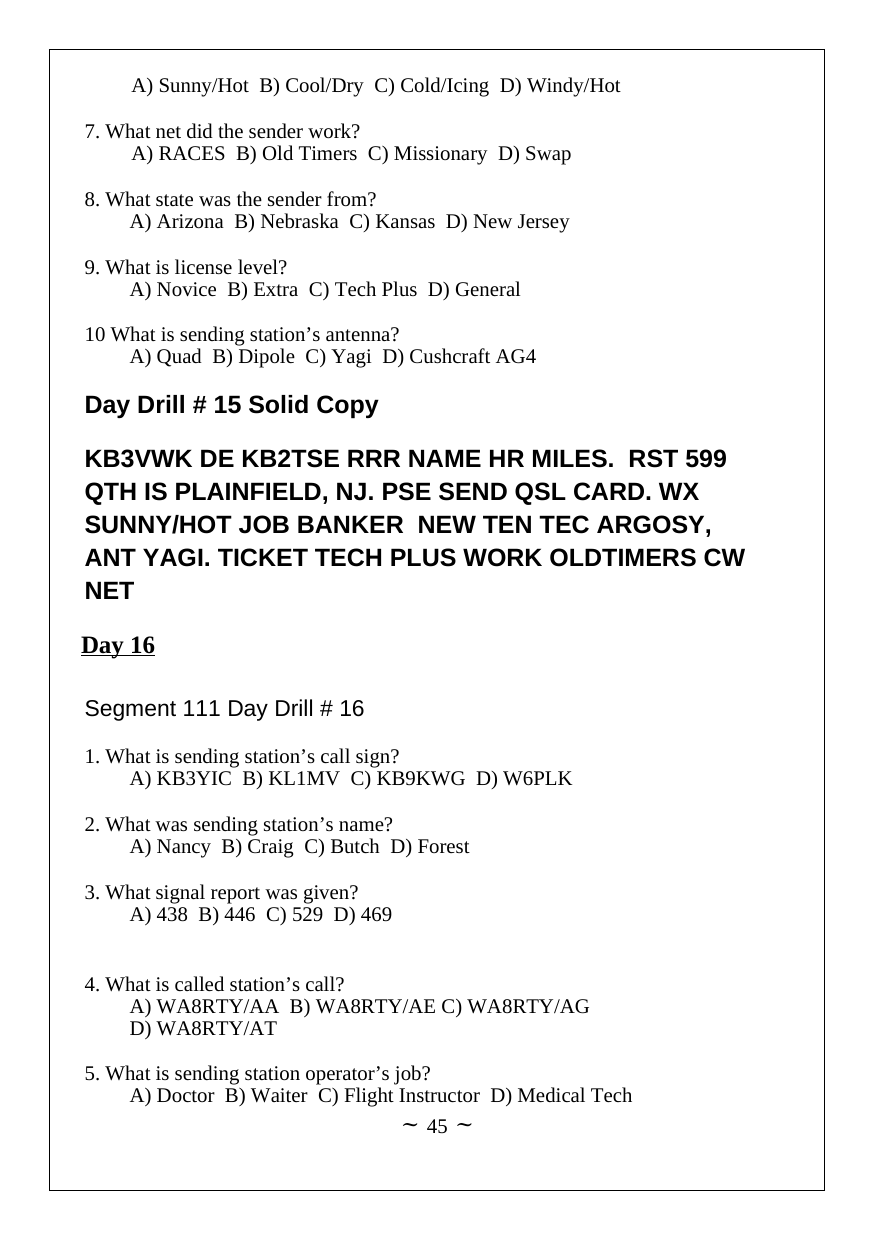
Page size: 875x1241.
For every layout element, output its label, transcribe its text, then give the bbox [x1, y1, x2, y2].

text A) Quad B) Dipole C) Yagi D) Cushcraft AG4 [84, 346, 801, 368]
text 5. What is sending station operator’s job? [84, 1063, 762, 1085]
text A) Doctor B) Waiter C) Flight Instructor D) Medical Tech [84, 1085, 762, 1107]
text A) RACES B) Old Timers C) Missionary D) Swap [84, 143, 801, 165]
text 4. What is called station’s call? [84, 974, 762, 996]
text D) WA8RTY/AT [84, 1017, 762, 1039]
text A) 438 B) 446 C) 529 D) 469 [84, 904, 762, 926]
text 3. What signal report was given? [84, 882, 762, 904]
text Day Drill # 15 Solid Copy [84, 390, 762, 419]
text A) Nancy B) Craig C) Butch D) Forest [84, 836, 762, 858]
text A) WA8RTY/AA B) WA8RTY/AE C) WA8RTY/AG [84, 996, 762, 1017]
text A) Sunny/Hot B) Cool/Dry C) Cold/Icing D) Windy/Hot [84, 75, 801, 97]
text 10 What is sending station’s antenna? [84, 324, 801, 346]
text A) Arizona B) Nebraska C) Kansas D) New Jersey [84, 211, 801, 232]
text A) Novice B) Extra C) Tech Plus D) General [84, 278, 801, 300]
text Day 16 [75, 630, 762, 658]
text 9. What is license level? [84, 257, 801, 278]
text KB3VWK DE KB2TSE RRR NAME HR MILES. RST 599 QTH IS PLAINFIELD, NJ. PSE SEND QSL CARD. WX SUNNY/HOT JOB BANKER NEW TEN TEC ARGOSY, ANT YAGI. TICKET TECH PLUS WORK OLDTIMERS CW NET [84, 444, 762, 605]
text 8. What state was the sender from? [84, 189, 801, 211]
text 2. What was sending station’s name? [84, 814, 762, 836]
text A) KB3YIC B) KL1MV C) KB9KWG D) W6PLK [84, 768, 762, 790]
text 1. What is sending station’s call sign? [84, 746, 762, 768]
text Segment 111 Day Drill # 16 [84, 695, 762, 721]
text 7. What net did the sender work? [84, 121, 801, 143]
